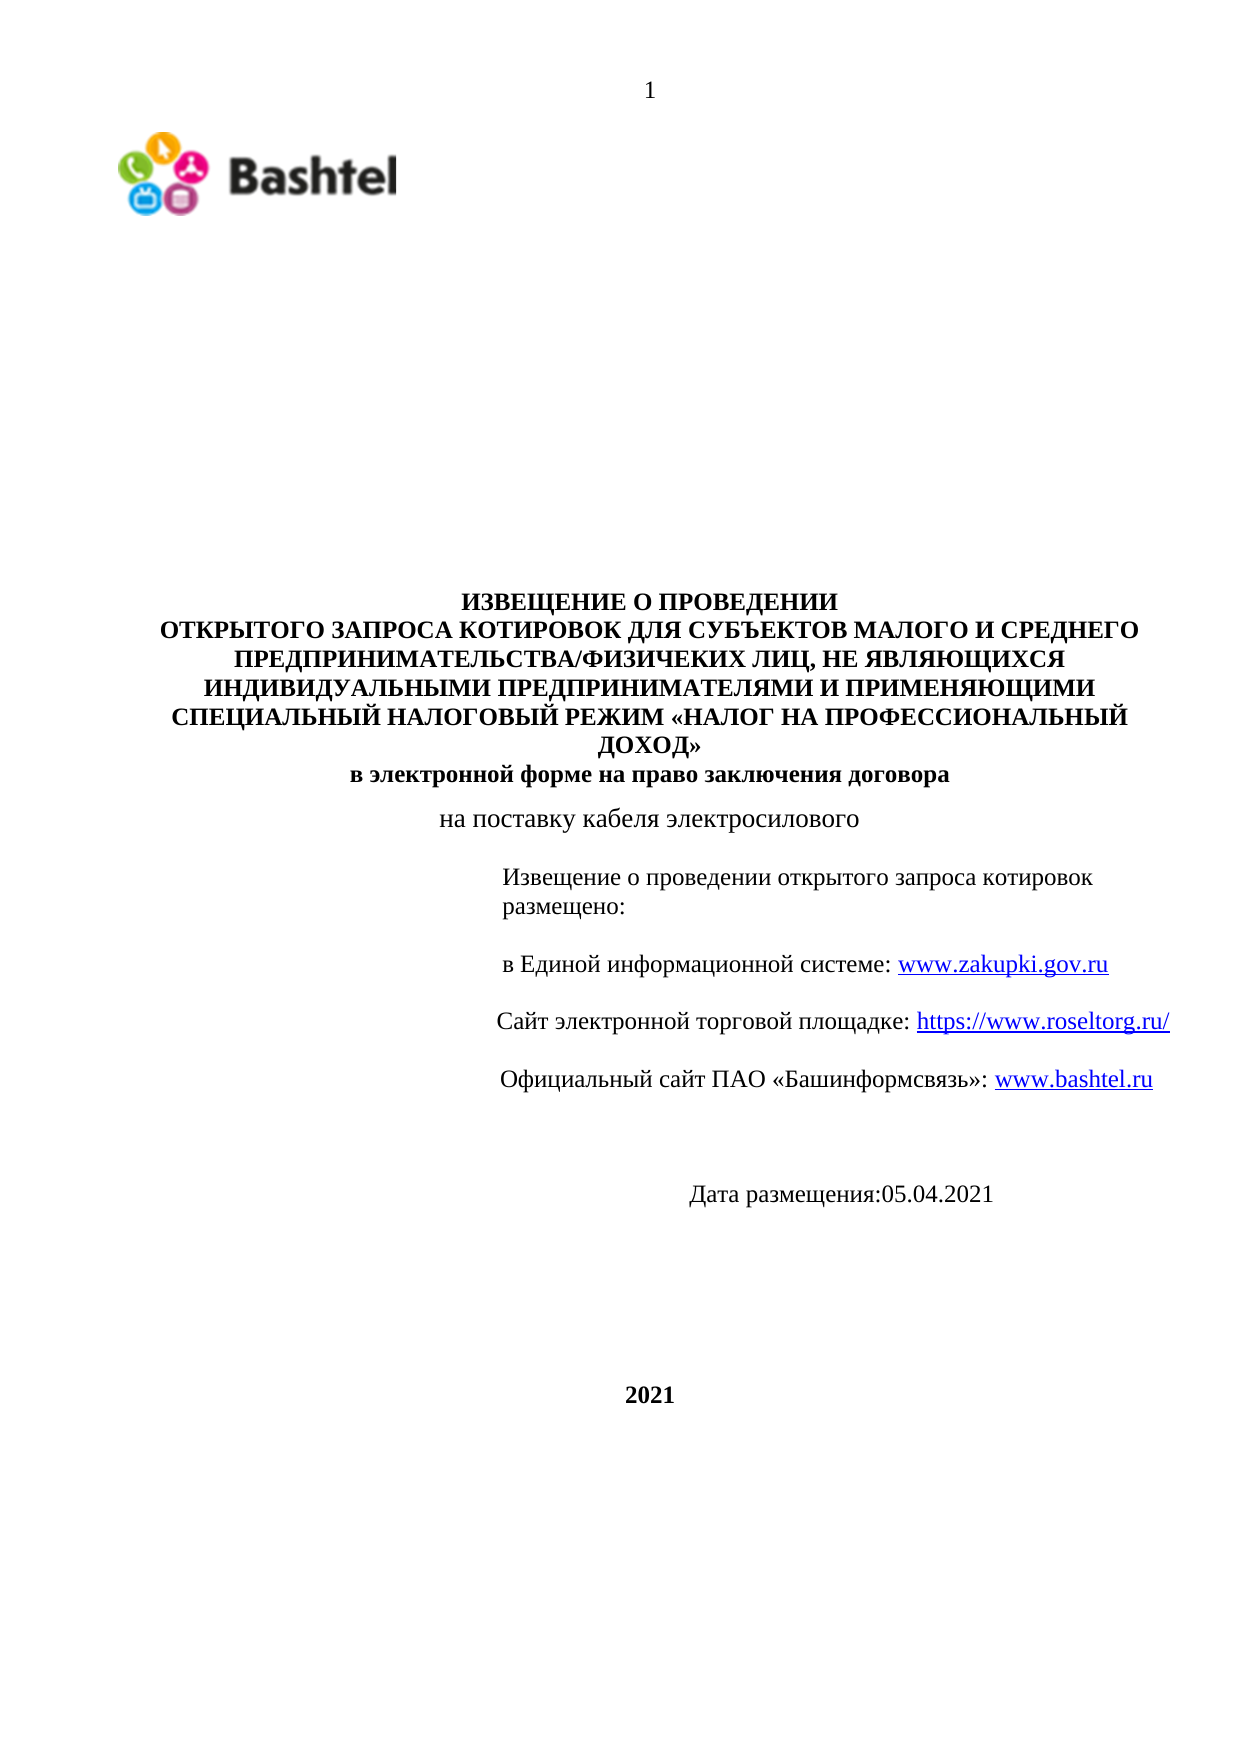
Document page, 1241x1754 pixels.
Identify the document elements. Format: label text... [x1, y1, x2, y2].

text Извещение о проведении открытого запроса котировок размещено: [502, 862, 1181, 920]
picture [118, 132, 397, 216]
text на поставку кабеля электросилового [118, 802, 1181, 834]
text в электронной форме на право заключения договора [118, 759, 1181, 788]
text ИЗВЕЩЕНИЕ О ПРОВЕДЕНИИ [118, 587, 1181, 616]
text в Единой информационной системе: www.zakupki.gov.ru [502, 949, 1181, 977]
text 2021 [118, 1380, 1181, 1409]
text Дата размещения:05.04.2021 [502, 1179, 1181, 1207]
text Сайт электронной торговой площадке: https://www.roseltorg.ru/ [490, 1006, 1181, 1035]
text Официальный сайт ПАО «Башинформсвязь»: www.bashtel.ru [487, 1064, 1181, 1092]
text ОТКРЫТОГО ЗАПРОСА КОТИРОВОК ДЛЯ СУБЪЕКТОВ МАЛОГО И СРЕДНЕГО ПРЕДПРИНИМАТЕЛЬСТВА/ФИЗИЧЕКИХ ЛИЦ, НЕ ЯВЛЯЮЩИХСЯ ИНДИВИДУАЛЬНЫМИ ПРЕДПРИНИМАТЕЛЯМИ И ПРИМЕНЯЮЩИМИ СПЕЦИАЛЬНЫЙ НАЛОГОВЫЙ РЕЖИМ «НАЛОГ НА ПРОФЕССИОНАЛЬНЫЙ ДОХОД» [118, 616, 1181, 759]
